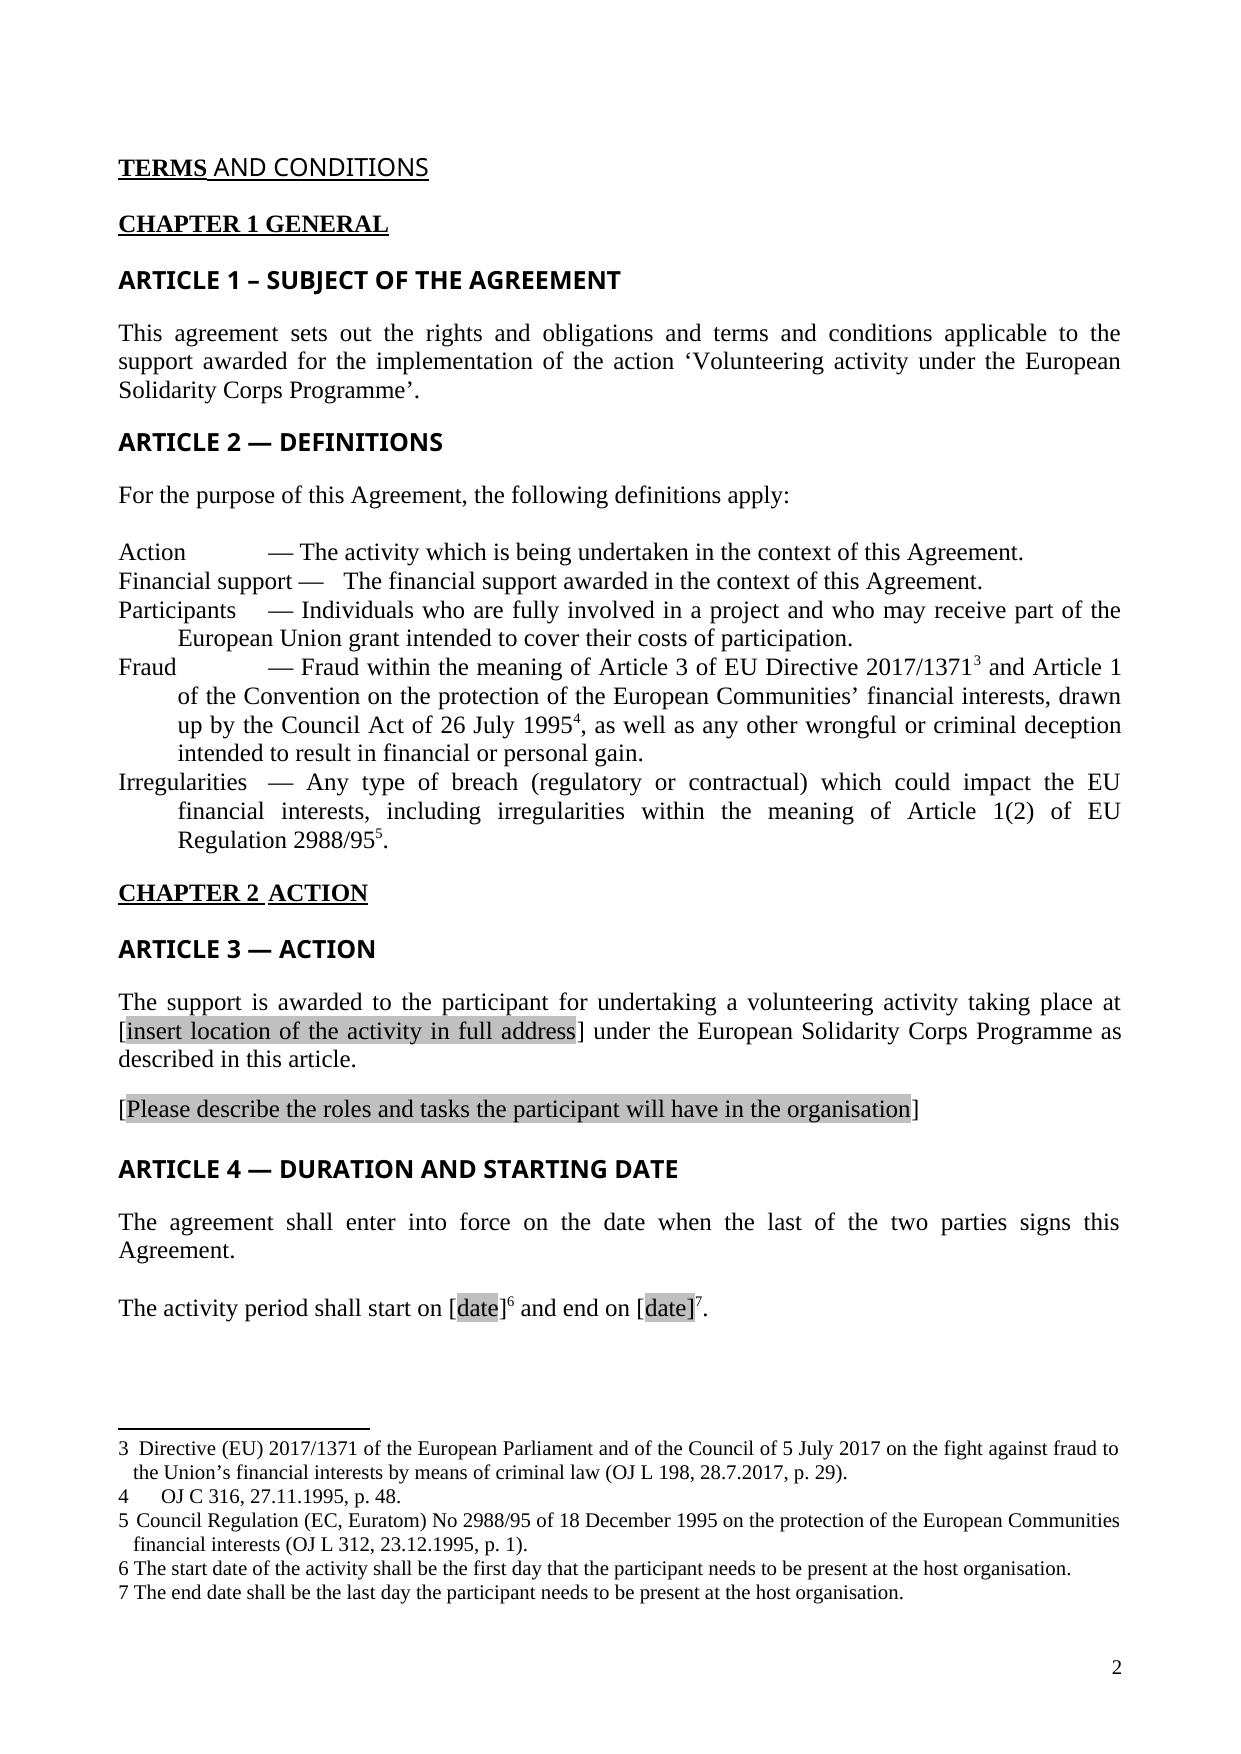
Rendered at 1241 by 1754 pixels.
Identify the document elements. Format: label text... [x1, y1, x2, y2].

text [Please describe the roles and tasks the participant will have in the organisation] [911, 1094, 1122, 1123]
text The agreement shall enter into force on the date when the last of the two parties signs this Agreement. [118, 1207, 1122, 1264]
text Financial support — The financial support awarded in the context of this Agreement. [118, 566, 1122, 595]
text The activity period shall start on [date] and end on [date]. [118, 1293, 457, 1322]
text Participants — Individuals who are fully involved in a project and who may receive part of the European Union grant intended to cover their costs of participation. [118, 595, 1122, 652]
text The activity period shall start on [date] and end on [date]. [498, 1293, 645, 1322]
subtitle CHAPTER 1 GENERAL [118, 209, 1122, 238]
subtitle ARTICLE 3 — ACTION [118, 932, 1122, 966]
text Irregularities — Any type of breach (regulatory or contractual) which could impact the EU financial interests, including irregularities within the meaning of Article 1(2) of EU Regulation 2988/95. [118, 767, 1122, 853]
text This agreement sets out the rights and obligations and terms and conditions applicable to the support awarded for the implementation of the action ‘Volunteering activity under the European Solidarity Corps Programme’. [118, 318, 1122, 404]
subtitle ARTICLE 4 — DURATION AND STARTING DATE [118, 1152, 1122, 1186]
text For the purpose of this Agreement, the following definitions apply: [118, 480, 1122, 508]
text Fraud — Fraud within the meaning of Article 3 of EU Directive 2017/1371 and Article 1 of the Convention on the protection of the European Communities’ financial interests, drawn up by the Council Act of 26 July 1995, as well as any other wrongful or criminal deception intended to result in financial or personal gain. [118, 652, 1122, 767]
subtitle CHAPTER 2 ACTION [118, 878, 1122, 907]
text The activity period shall start on [date] and end on [date]. [695, 1293, 1122, 1322]
subtitle ARTICLE 1 – SUBJECT OF THE AGREEMENT [118, 263, 1122, 297]
text The support is awarded to the participant for undertaking a volunteering activity taking place at [insert location of the activity in full address] under the European Solidarity Corps Programme as described in this article. [118, 987, 1122, 1073]
subtitle ARTICLE 2 — DEFINITIONS [118, 425, 1122, 459]
text Action — The activity which is being undertaken in the context of this Agreement. [118, 537, 1122, 566]
subtitle TERMS AND CONDITIONS [118, 150, 1122, 184]
